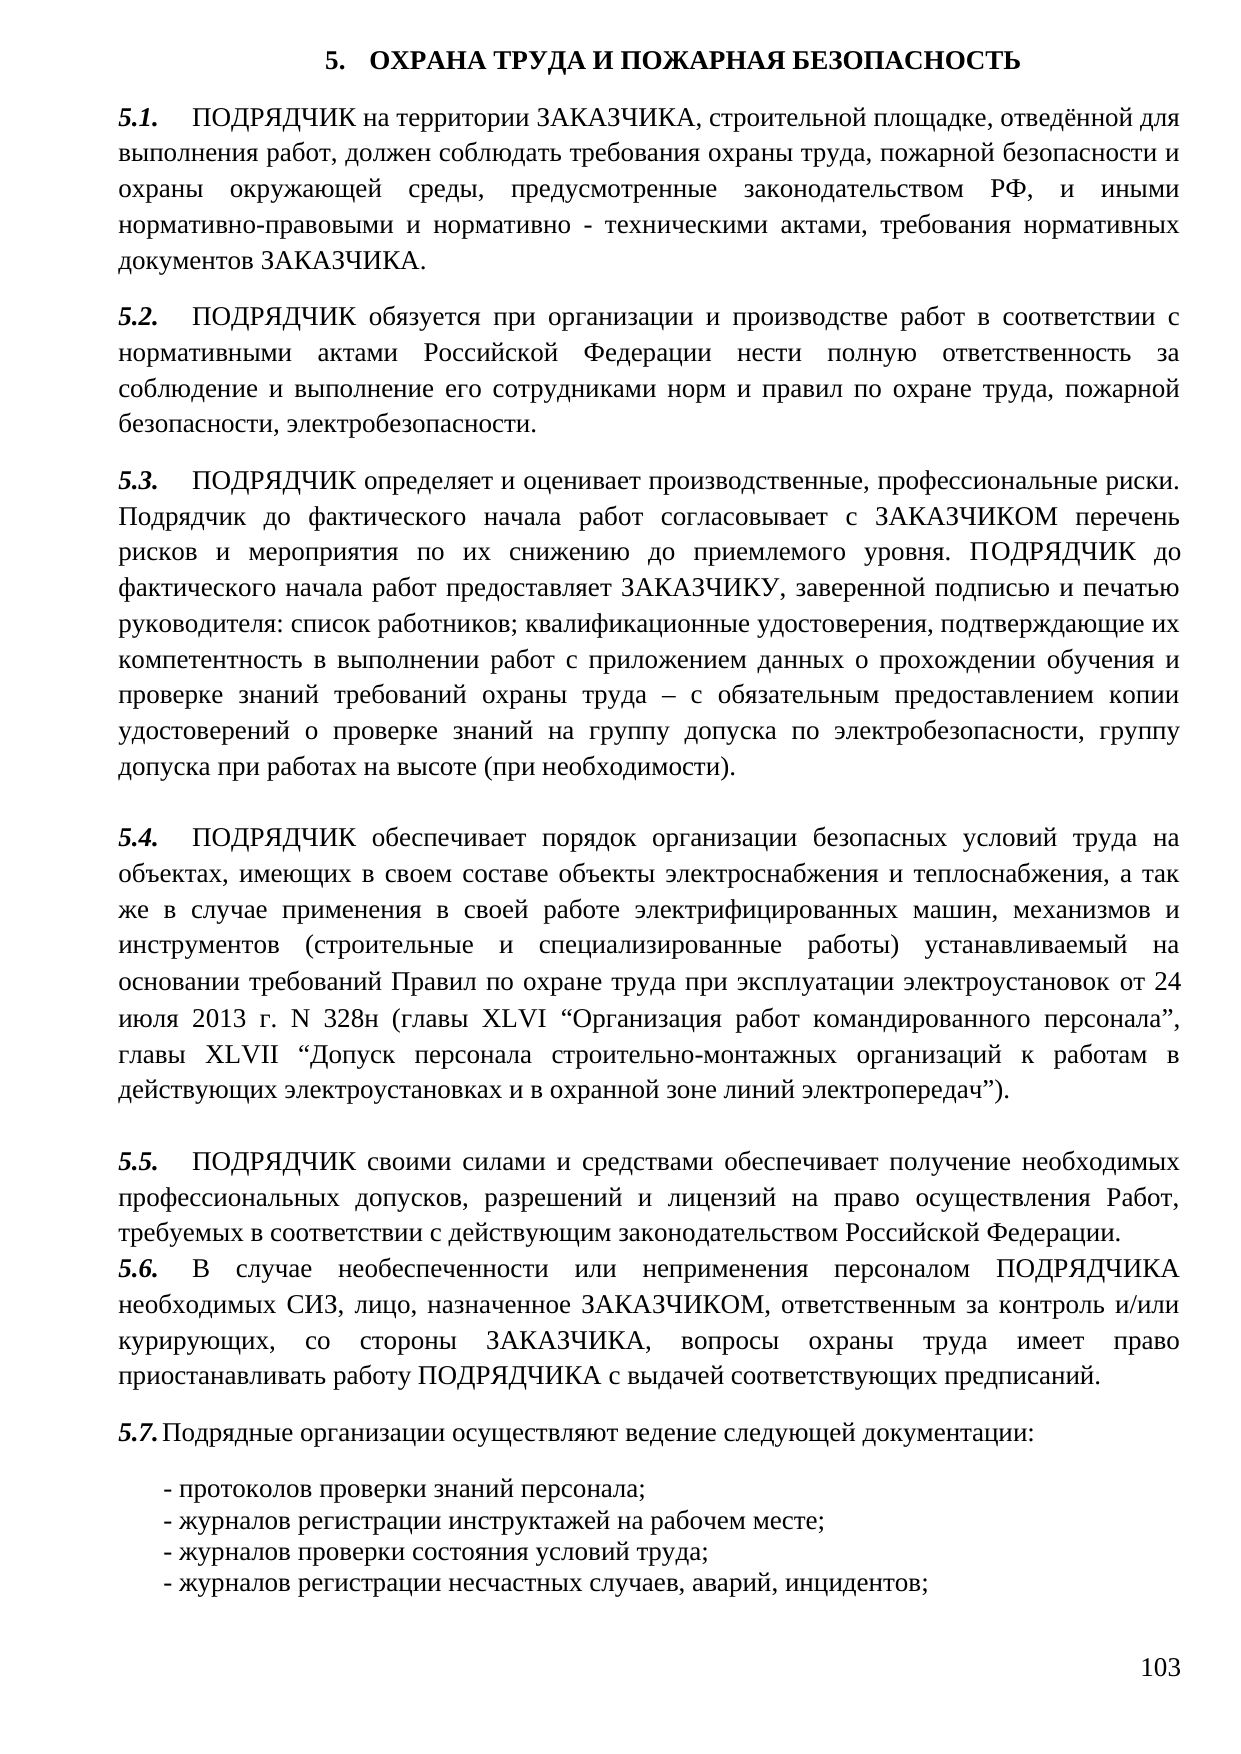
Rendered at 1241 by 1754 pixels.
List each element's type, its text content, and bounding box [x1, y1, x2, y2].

list В случае необеспеченности или неприменения персоналом ПОДРЯДЧИКА необходимых СИЗ, лицо, назначенное ЗАКАЗЧИКОМ, ответственным за контроль и/или курирующих, со стороны ЗАКАЗЧИКА, вопросы охраны труда имеет право приостанавливать работу ПОДРЯДЧИКА с выдачей соответствующих предписаний. [118, 1252, 1181, 1391]
text - журналов регистрации несчастных случаев, аварий, инцидентов; [118, 1566, 1181, 1597]
list ПОДРЯДЧИК своими силами и средствами обеспечивает получение необходимых профессиональных допусков, разрешений и лицензий на право осуществления Работ, требуемых в соответствии с действующим законодательством Российской Федерации. [118, 1145, 1181, 1248]
list Подрядные организации осуществляют ведение следующей документации: [118, 1416, 1181, 1447]
list ПОДРЯДЧИК на территории ЗАКАЗЧИКА, строительной площадке, отведённой для выполнения работ, должен соблюдать требования охраны труда, пожарной безопасности и охраны окружающей среды, предусмотренные законодательством РФ, и иными нормативно-правовыми и нормативно - техническими актами, требования нормативных документов ЗАКАЗЧИКА. [118, 101, 1181, 275]
text - журналов проверки состояния условий труда; [118, 1535, 1181, 1566]
list ПОДРЯДЧИК обеспечивает порядок организации безопасных условий труда на объектах, имеющих в своем составе объекты электроснабжения и теплоснабжения, а так же в случае применения в своей работе электрифицированных машин, механизмов и инструментов (строительные и специализированные работы) устанавливаемый на основании требований Правил по охране труда при эксплуатации электроустановок от 24 июля 2013 г. N 328н (главы XLVI “Организация работ командированного персонала”, главы XLVII “Допуск персонала строительно-монтажных организаций к работам в действующих электроустановках и в охранной зоне линий электропередач”). [118, 821, 1181, 1105]
text - протоколов проверки знаний персонала; [118, 1473, 1181, 1504]
list ОХРАНА ТРУДА И ПОЖАРНАЯ БЕЗОПАСНОСТЬ [325, 44, 1181, 75]
text - журналов регистрации инструктажей на рабочем месте; [118, 1504, 1181, 1535]
list ПОДРЯДЧИК определяет и оценивает производственные, профессиональные риски. Подрядчик до фактического начала работ согласовывает с ЗАКАЗЧИКОМ перечень рисков и мероприятия по их снижению до приемлемого уровня. ПОДРЯДЧИК до фактического начала работ предоставляет ЗАКАЗЧИКУ, заверенной подписью и печатью руководителя: список работников; квалификационные удостоверения, подтверждающие их компетентность в выполнении работ с приложением данных о прохождении обучения и проверке знаний требований охраны труда – с обязательным предоставлением копии удостоверений о проверке знаний на группу допуска по электробезопасности, группу допуска при работах на высоте (при необходимости). [118, 464, 1181, 781]
list ПОДРЯДЧИК обязуется при организации и производстве работ в соответствии с нормативными актами Российской Федерации нести полную ответственность за соблюдение и выполнение его сотрудниками норм и правил по охране труда, пожарной безопасности, электробезопасности. [118, 300, 1181, 439]
